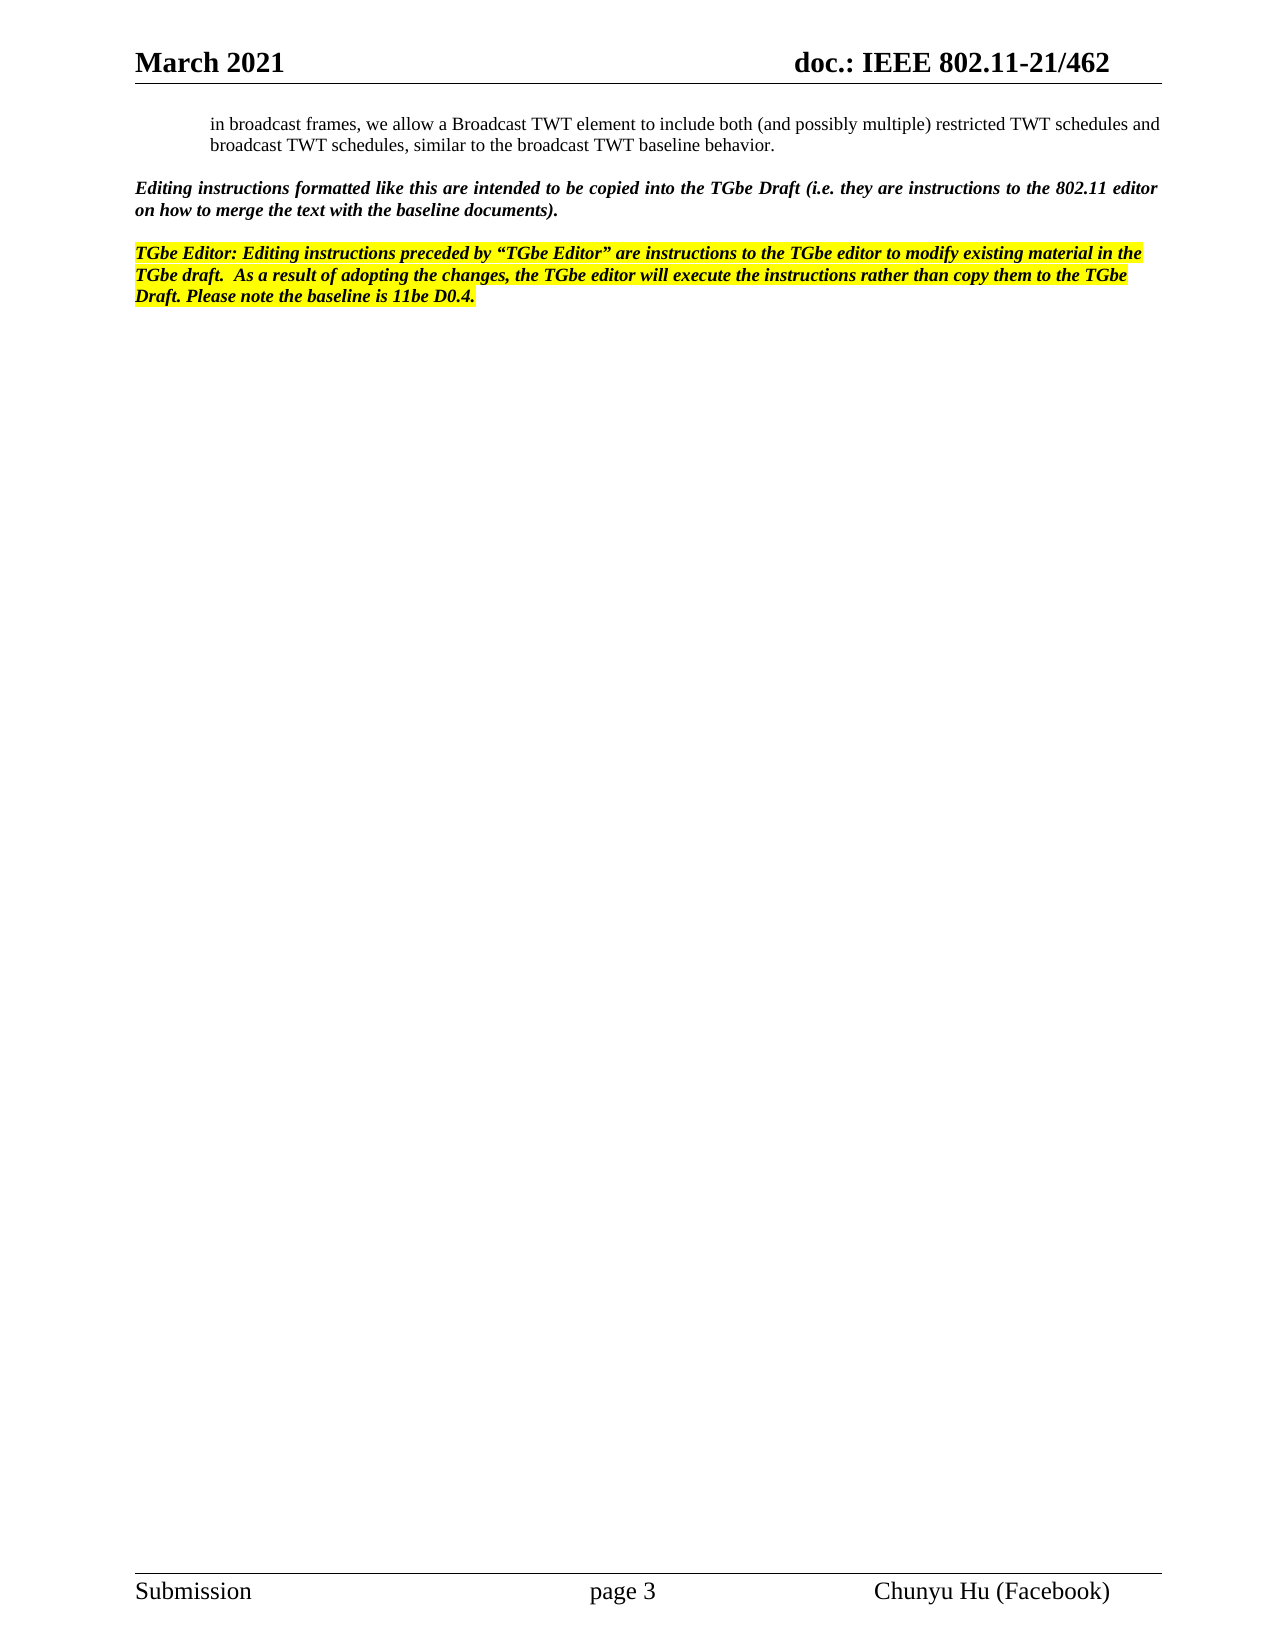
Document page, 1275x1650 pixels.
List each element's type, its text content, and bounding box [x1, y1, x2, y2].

text TGbe Editor: Editing instructions preceded by “TGbe Editor” are instructions to the TGbe editor to modify existing material in the TGbe draft. As a result of adopting the changes, the TGbe editor will execute the instructions rather than copy them to the TGbe Draft. Please note the baseline is 11be D0.4. [135, 242, 1162, 307]
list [172, 112, 1162, 156]
text Editing instructions formatted like this are intended to be copied into the TGbe Draft (i.e. they are instructions to the 802.11 editor on how to merge the text with the baseline documents). [135, 177, 1162, 220]
